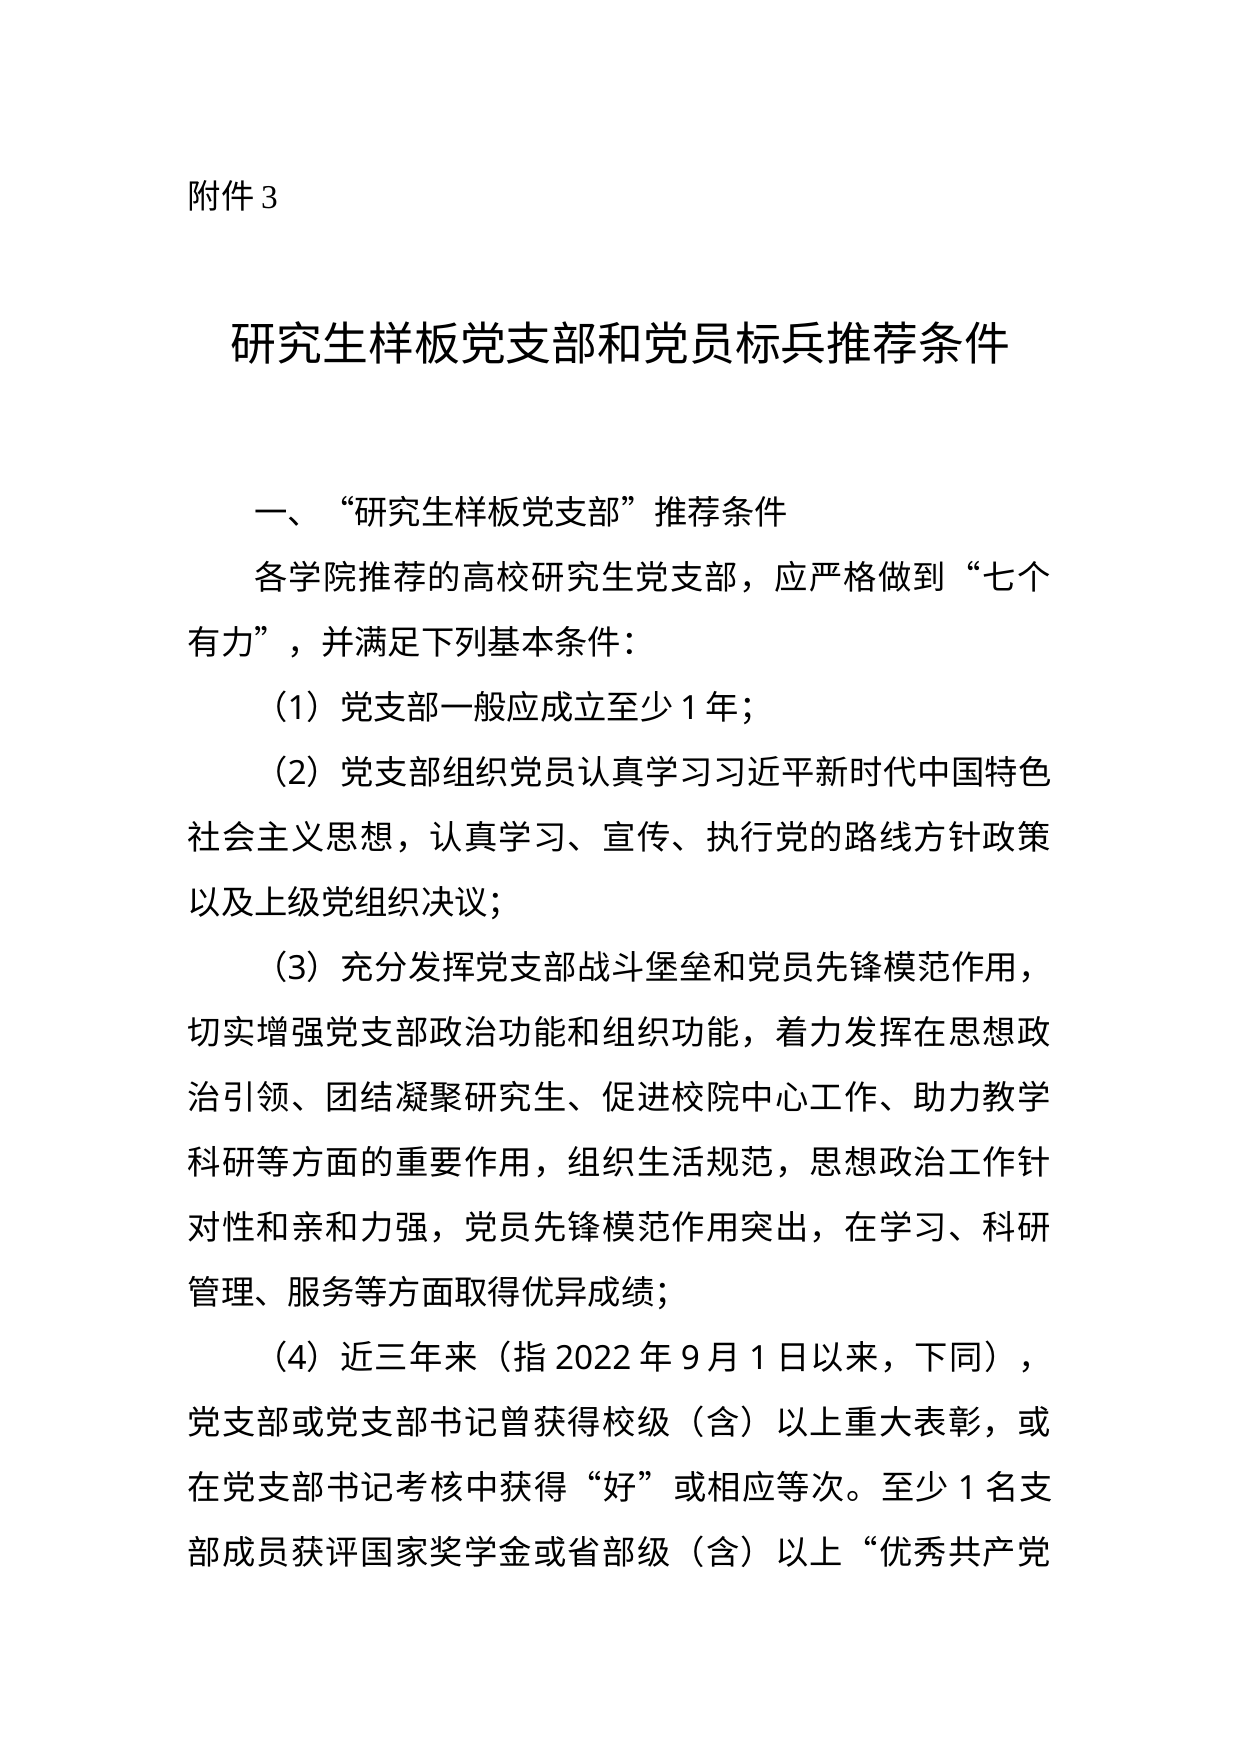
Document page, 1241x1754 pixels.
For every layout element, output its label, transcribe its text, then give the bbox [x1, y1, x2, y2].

text 附件3 [187, 162, 1053, 227]
text 研究生样板党支部和党员标兵推荐条件 [187, 292, 1053, 389]
list 党支部组织党员认真学习习近平新时代中国特色社会主义思想，认真学习、宣传、执行党的路线方针政策以及上级党组织决议； [187, 737, 1053, 932]
list 充分发挥党支部战斗堡垒和党员先锋模范作用，切实增强党支部政治功能和组织功能，着力发挥在思想政治引领、团结凝聚研究生、促进校院中心工作、助力教学科研等方面的重要作用，组织生活规范，思想政治工作针对性和亲和力强，党员先锋模范作用突出，在学习、科研、管理、服务等方面取得优异成绩； [187, 932, 1053, 1322]
list 党支部一般应成立至少1年； [187, 672, 1053, 737]
text 一、“研究生样板党支部”推荐条件 [187, 477, 1053, 542]
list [187, 1322, 1053, 1582]
text 各学院推荐的高校研究生党支部，应严格做到“七个有力”，并满足下列基本条件： [187, 542, 1053, 672]
